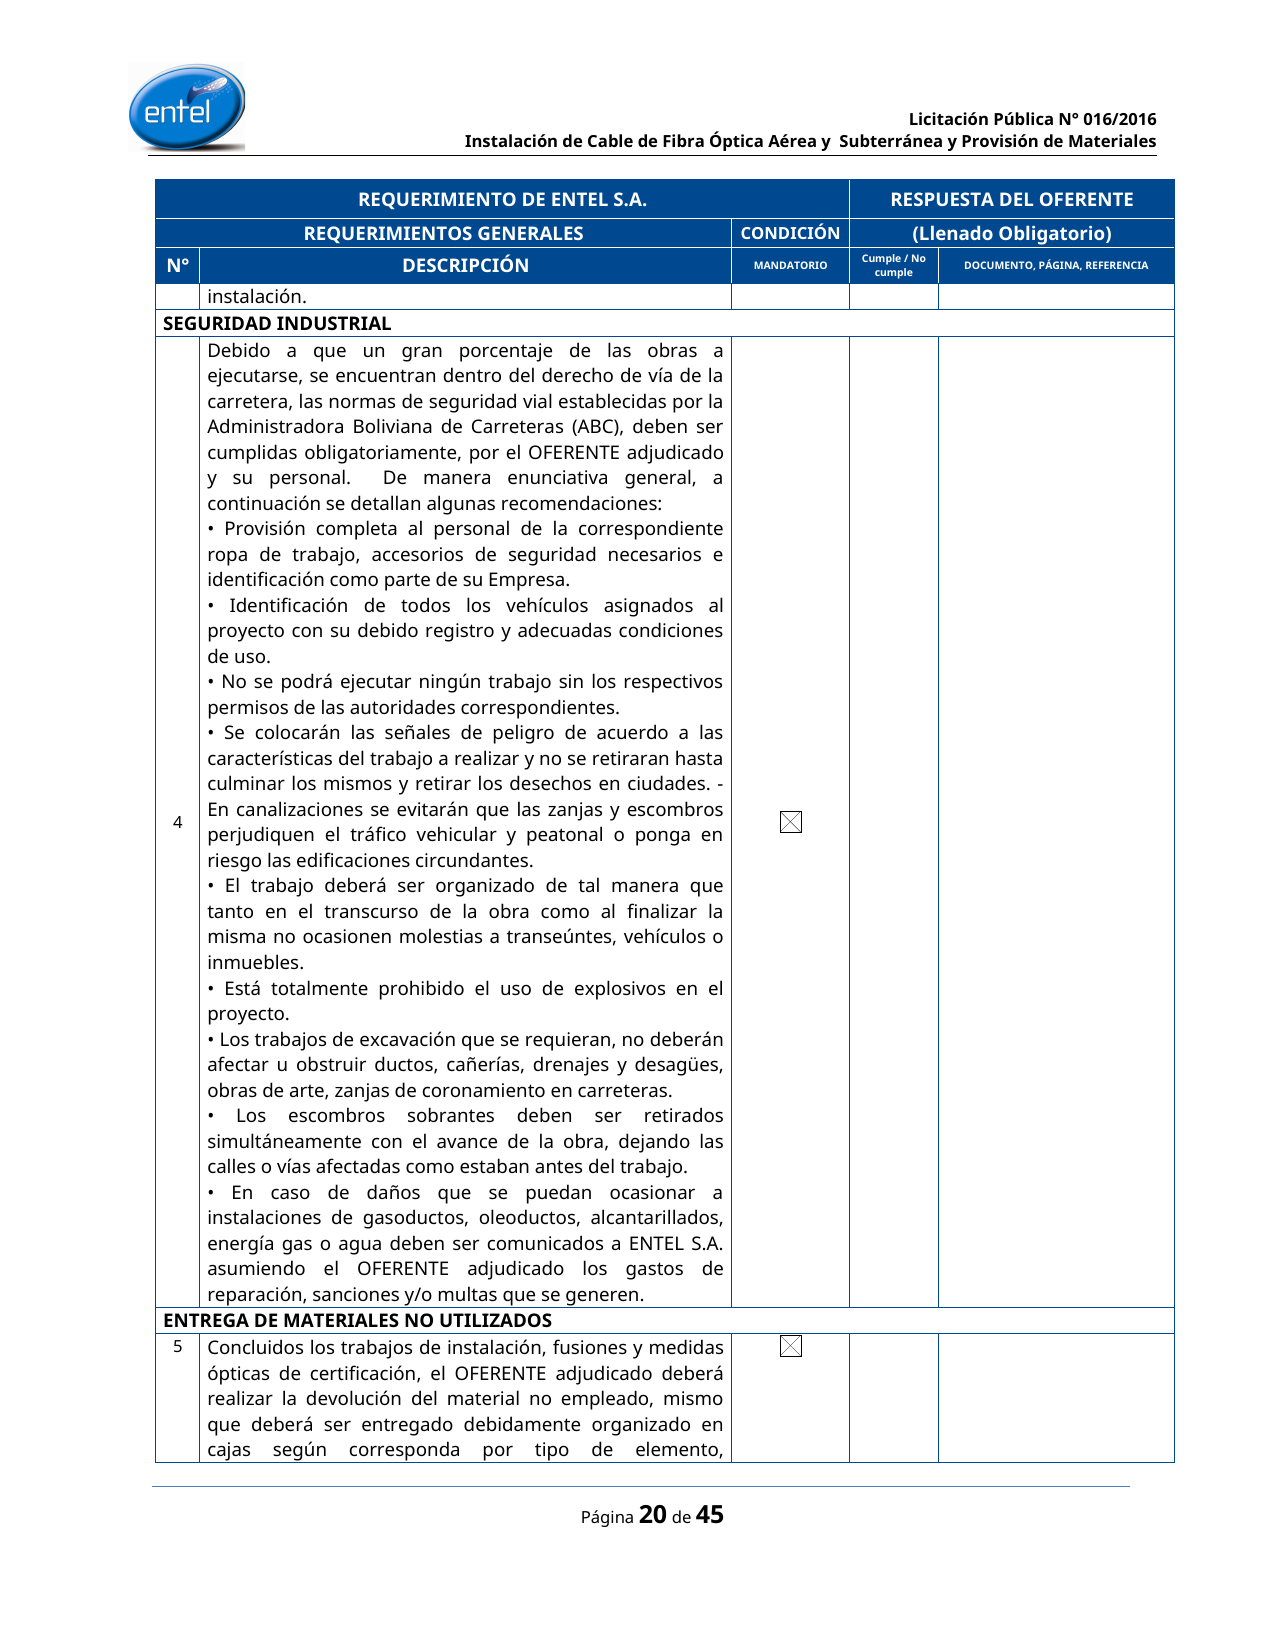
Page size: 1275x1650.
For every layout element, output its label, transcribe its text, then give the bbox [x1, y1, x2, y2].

table_cell DESCRIPCIÓN [200, 248, 731, 283]
table_cell [732, 284, 849, 309]
table_cell [939, 337, 1174, 1307]
table_cell 3 [156, 284, 199, 309]
table_cell DOCUMENTO, PÁGINA, REFERENCIA [939, 248, 1174, 283]
table_cell 4 [156, 337, 199, 1307]
table_cell [939, 284, 1174, 309]
picture [128, 62, 246, 152]
table_cell [939, 1334, 1174, 1462]
table_header REQUERIMIENTO DE ENTEL S.A. [156, 180, 849, 218]
table_cell CONDICIÓN [732, 219, 849, 247]
table_cell Cumple / No cumple [850, 248, 938, 283]
table_cell [732, 337, 849, 1307]
table_cell N° [156, 248, 199, 283]
table_cell [732, 1334, 849, 1462]
table_cell (Llenado Obligatorio) [850, 219, 1174, 247]
table_cell [850, 337, 938, 1307]
table_cell 5 [156, 1334, 199, 1462]
table_header RESPUESTA DEL OFERENTE [850, 180, 1174, 218]
table_cell Debido a que un gran porcentaje de las obras a ejecutarse, se encuentran dentro del derecho de vía de la carretera, las normas de seguridad vial establecidas por la Administradora Boliviana de Carreteras (ABC), deben ser cumplidas obligatoriamente, por el OFERENTE adjudicado y su personal. De manera enunciativa general, a continuación se detallan algunas recomendaciones: • Provisión completa al personal de la correspondiente ropa de trabajo, accesorios de seguridad necesarios e identificación como parte de su Empresa. • Identificación de todos los vehículos asignados al proyecto con su debido registro y adecuadas condiciones de uso. • No se podrá ejecutar ningún trabajo sin los respectivos permisos de las autoridades correspondientes. • Se colocarán las señales de peligro de acuerdo a las características del trabajo a realizar y no se retiraran hasta culminar los mismos y retirar los desechos en ciudades. - En canalizaciones se evitarán que las zanjas y escombros perjudiquen el tráfico vehicular y peatonal o ponga en riesgo las edificaciones circundantes. • El trabajo deberá ser organizado de tal manera que tanto en el transcurso de la obra como al finalizar la misma no ocasionen molestias a transeúntes, vehículos o inmuebles. • Está totalmente prohibido el uso de explosivos en el proyecto. • Los trabajos de excavación que se requieran, no deberán afectar u obstruir ductos, cañerías, drenajes y desagües, obras de arte, zanjas de coronamiento en carreteras. • Los escombros sobrantes deben ser retirados simultáneamente con el avance de la obra, dejando las calles o vías afectadas como estaban antes del trabajo. • En caso de daños que se puedan ocasionar a instalaciones de gasoductos, oleoductos, alcantarillados, energía gas o agua deben ser comunicados a ENTEL S.A. asumiendo el OFERENTE adjudicado los gastos de reparación, sanciones y/o multas que se generen. [200, 337, 731, 1307]
table_cell [850, 284, 938, 309]
table_cell REQUERIMIENTOS GENERALES [156, 219, 731, 247]
table_cell MANDATORIO [732, 248, 849, 283]
table_cell ENTREGA DE MATERIALES NO UTILIZADOS [156, 1308, 1174, 1333]
table_cell SEGURIDAD INDUSTRIAL [156, 310, 1174, 336]
table_cell [850, 1334, 938, 1462]
